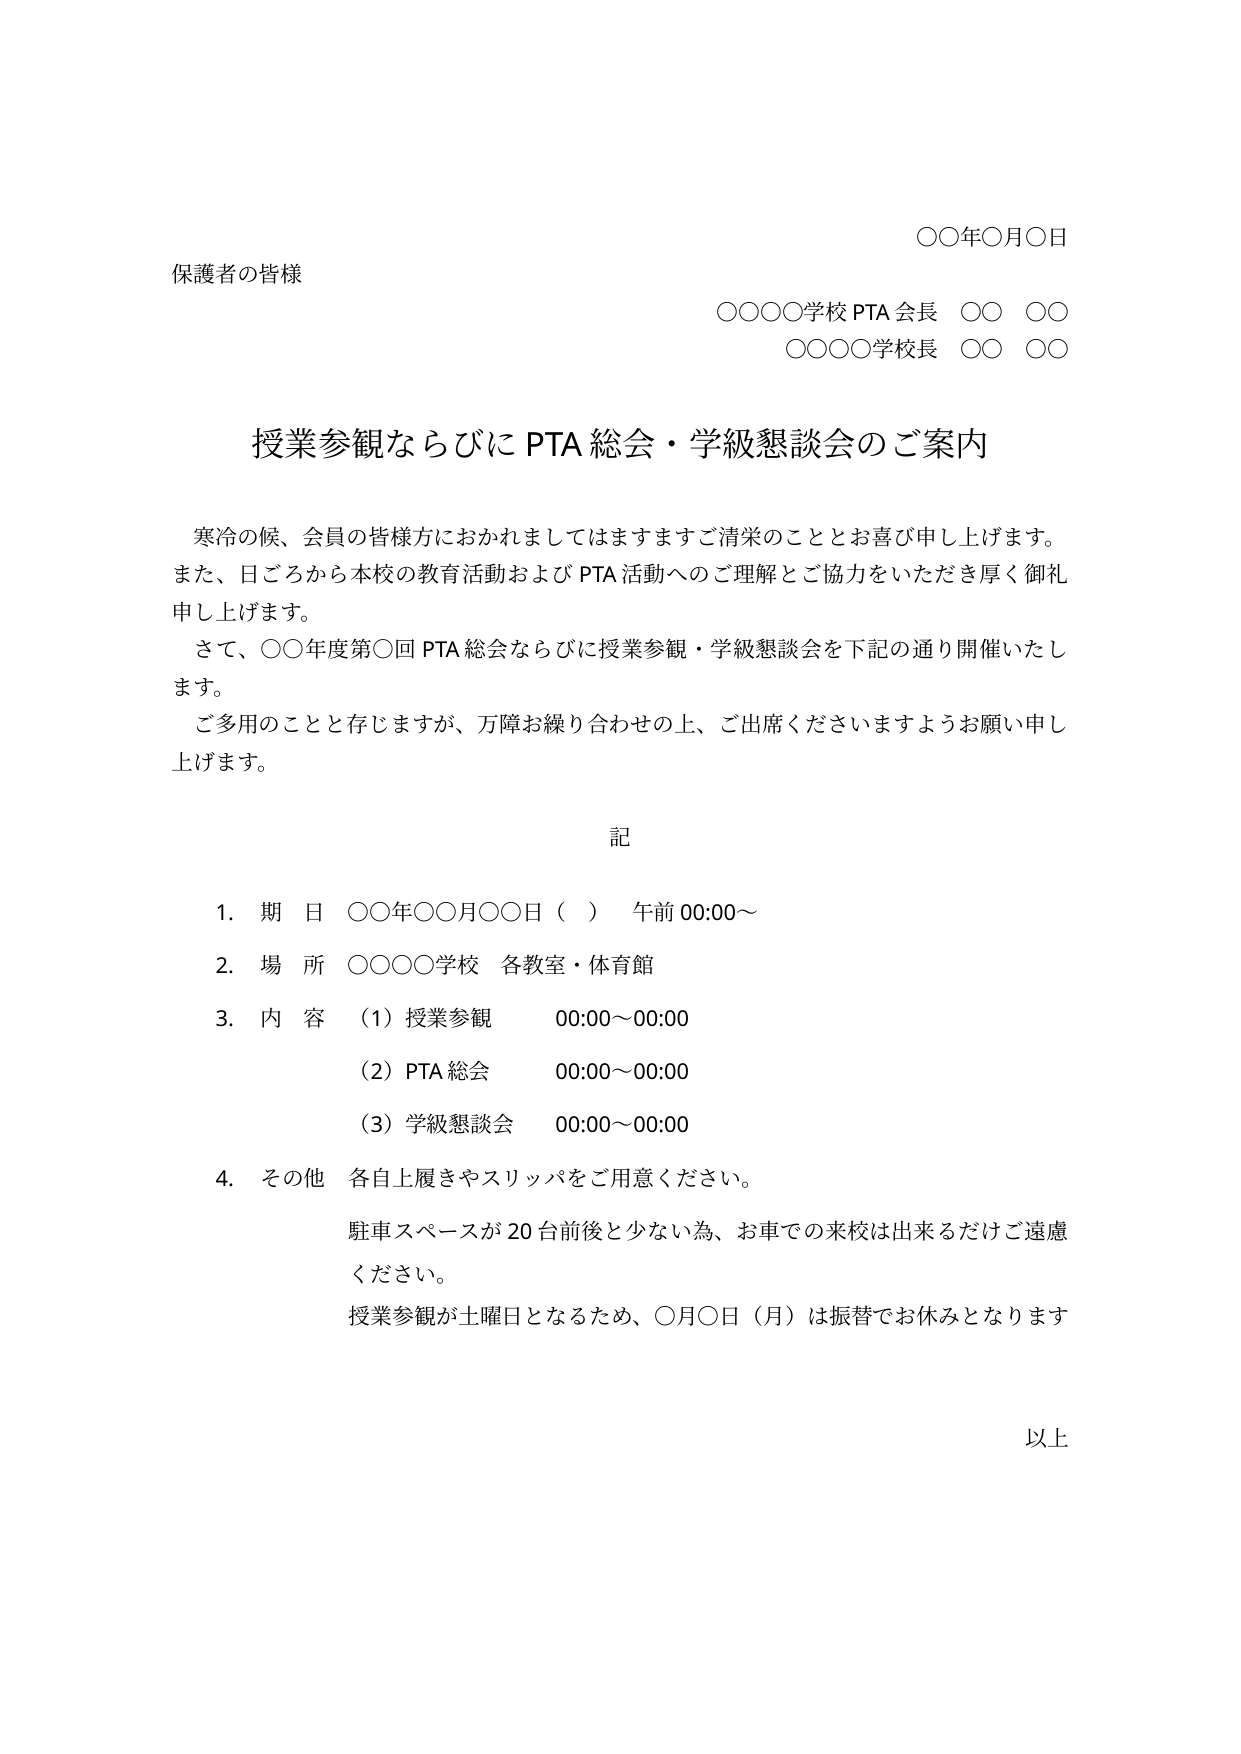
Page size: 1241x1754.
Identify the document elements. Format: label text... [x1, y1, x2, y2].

text 2. 場 所 〇〇〇〇学校 各教室・体育館 [171, 945, 1069, 982]
subtitle 記 [171, 817, 1069, 854]
text （2）PTA総会 00:00～00:00 [171, 1051, 1069, 1089]
text 〇〇〇〇学校PTA会長 〇〇 〇〇 [171, 292, 1069, 329]
text 〇〇〇〇学校長 〇〇 〇〇 [171, 329, 1069, 367]
text 授業参観ならびにPTA総会・学級懇談会のご案内 [171, 404, 1069, 479]
text 駐車スペースが20台前後と少ない為、お車での来校は出来るだけご遠慮ください。 [334, 1211, 1069, 1292]
text 3. 内 容 （1）授業参観 00:00～00:00 [171, 998, 1069, 1036]
text 寒冷の候、会員の皆様方におかれましてはますますご清栄のこととお喜び申し上げます。 [171, 517, 1069, 554]
text 授業参観が土曜日となるため、〇月〇日（月）は振替でお休みとなります。 [171, 1296, 1069, 1334]
text 〇〇年〇月〇日 [171, 217, 1069, 254]
text 1. 期 日 〇〇年〇〇月〇〇日（ ） 午前00:00～ [171, 892, 1069, 929]
text さて、○○年度第○回PTA総会ならびに授業参観・学級懇談会を下記の通り開催いたします。 ご多用のことと存じますが、万障お繰り合わせの上、ご出席くださいますようお願い申し上げます。 [171, 629, 1069, 817]
text 以上 [171, 1418, 1069, 1456]
text また、日ごろから本校の教育活動およびPTA活動へのご理解とご協力をいただき厚く御礼申し上げます。 [171, 554, 1069, 629]
text （3）学級懇談会 00:00～00:00 [171, 1105, 1069, 1142]
text 保護者の皆様 [171, 254, 1069, 292]
text 4. その他 各自上履きやスリッパをご用意ください。 [171, 1158, 1069, 1195]
